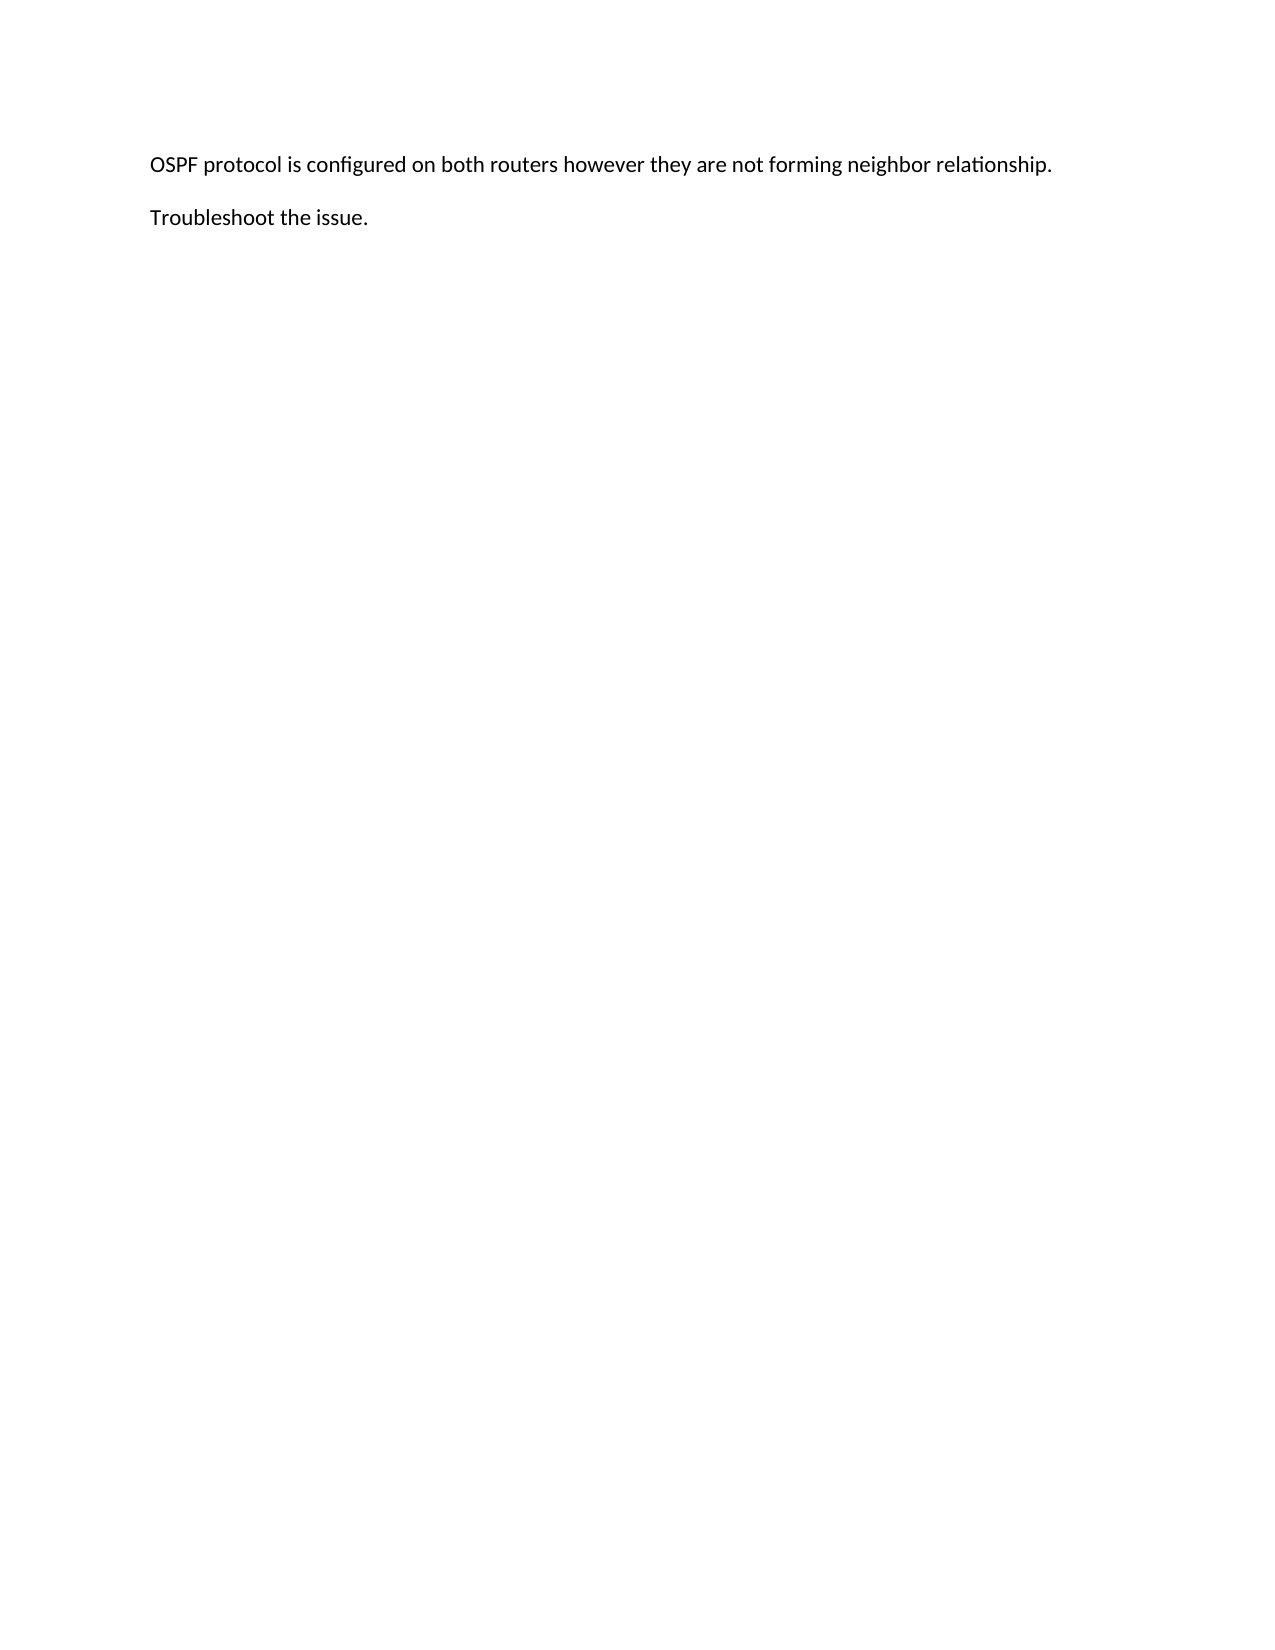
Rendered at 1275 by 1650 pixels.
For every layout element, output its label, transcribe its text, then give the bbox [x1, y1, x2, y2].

text OSPF protocol is configured on both routers however they are not forming neighbor relationship. [150, 150, 1125, 178]
text Troubleshoot the issue. [150, 203, 1125, 231]
